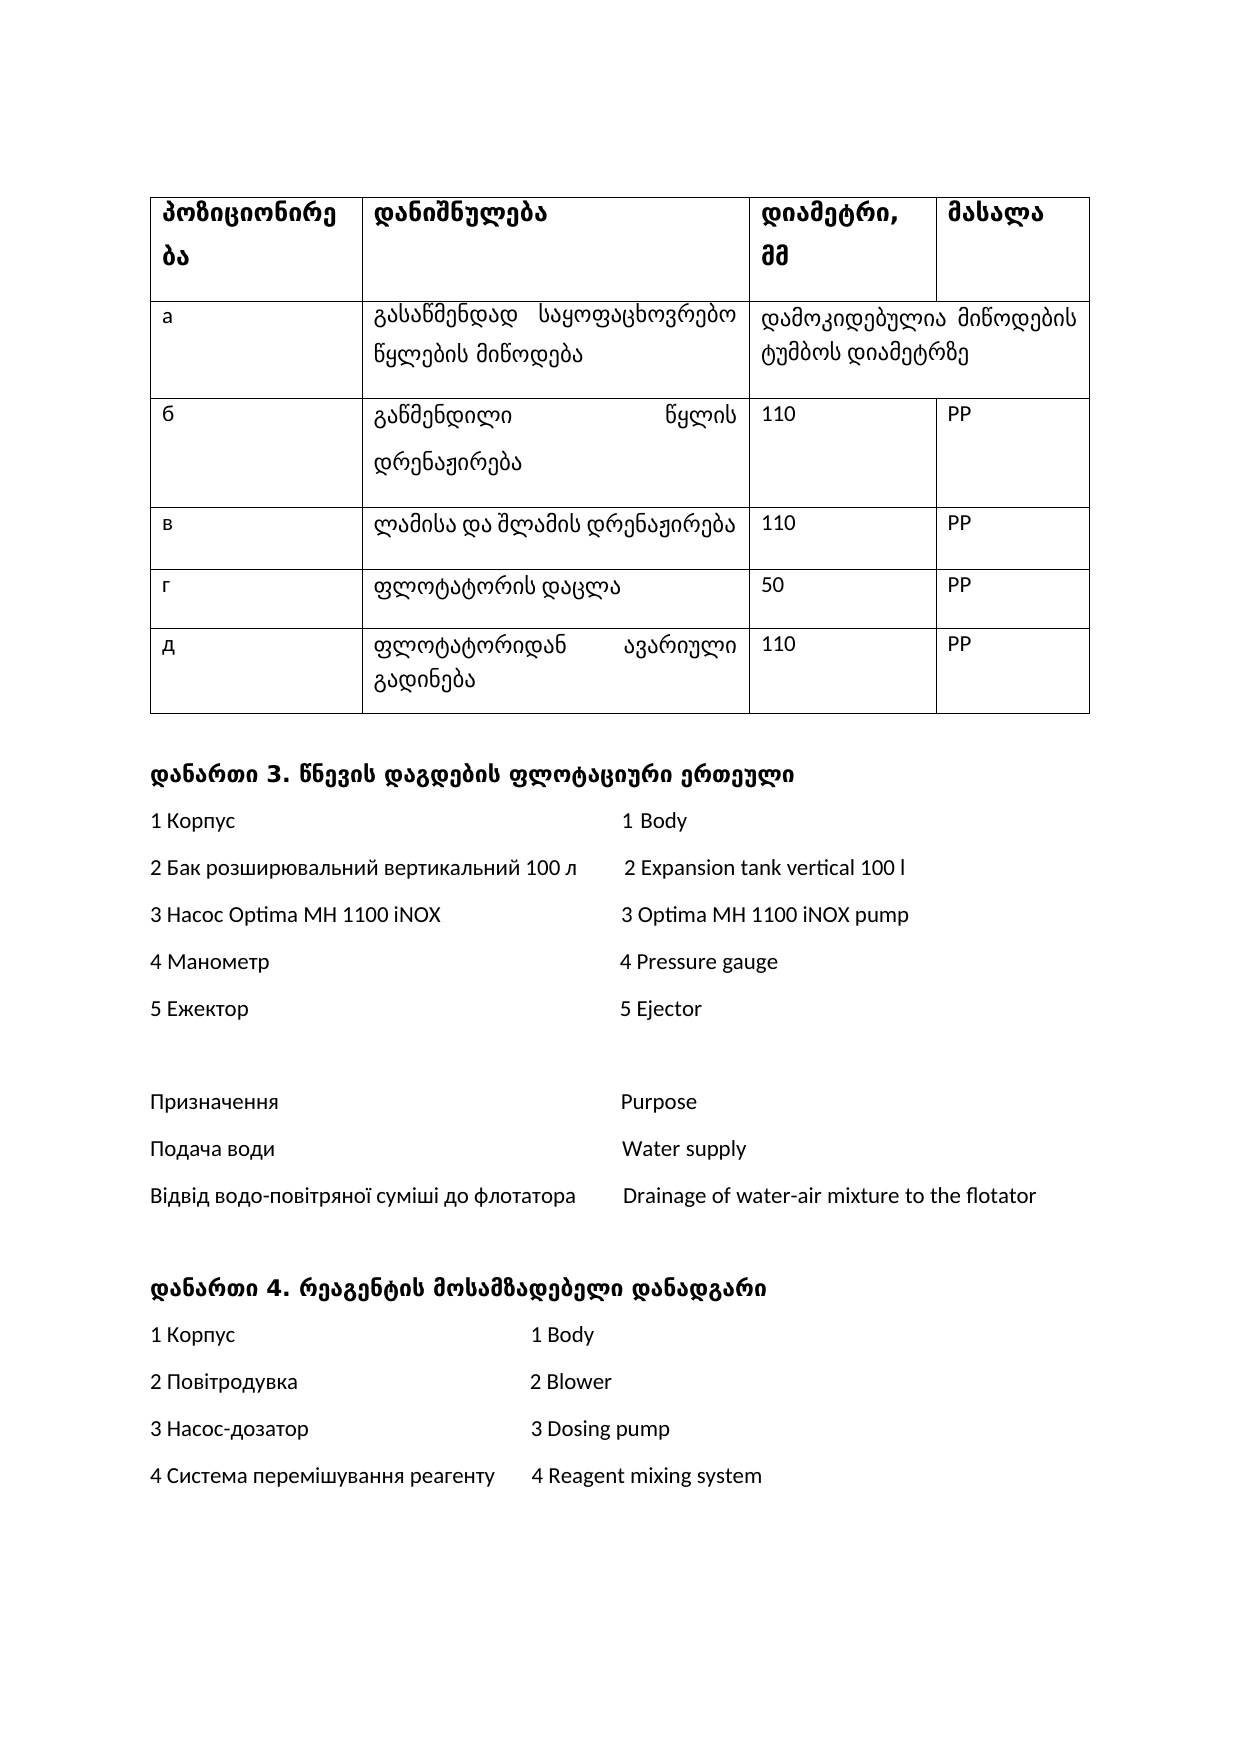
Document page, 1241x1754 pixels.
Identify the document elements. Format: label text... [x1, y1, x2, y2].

table_cell PP [937, 399, 1089, 507]
table_header მასალა [937, 198, 1089, 301]
table_cell ლამისა და შლამის დრენაჟირება [363, 508, 749, 569]
text Призначення Purpose [150, 1087, 1090, 1115]
table_header დიამეტრი, მმ [750, 198, 936, 301]
text 2 Бак розширювальний вертикальний 100 л 2 Expansion tank vertical 100 l [150, 853, 1090, 881]
table_cell б [151, 399, 362, 507]
table_cell გასაწმენდად საყოფაცხოვრებო წყლების მიწოდება [363, 302, 749, 398]
table_cell PP [937, 508, 1089, 569]
table_cell а [151, 302, 362, 398]
text 1 Корпус 1 Body [150, 1320, 1090, 1348]
text 3 Насос-дозатор 3 Dosing pump [150, 1414, 1090, 1442]
table_cell ფლოტატორის დაცლა [363, 570, 749, 628]
table_cell გაწმენდილი წყლის დრენაჟირება [363, 399, 749, 507]
table_cell 50 [750, 570, 936, 628]
text Подача води Water supply [150, 1134, 1090, 1162]
text დანართი 3. წნევის დაგდების ფლოტაციური ერთეული [150, 761, 1090, 787]
text 4 Манометр 4 Pressure gauge [150, 947, 1090, 975]
table_cell ფლოტატორიდან ავარიული გადინება [363, 629, 749, 713]
table_cell в [151, 508, 362, 569]
table_cell д [151, 629, 362, 713]
text Відвід водо-повітряної суміші до флотатора Drainage of water-air mixture to the flotator [150, 1181, 1090, 1209]
table_cell 110 [750, 508, 936, 569]
table_cell PP [937, 629, 1089, 713]
text 4 Система перемішування реагенту 4 Reagent mixing system [150, 1461, 1090, 1489]
table_cell г [151, 570, 362, 628]
table_header პოზიციონირება [151, 198, 362, 301]
table_cell 110 [750, 629, 936, 713]
text დანართი 4. რეაგენტის მოსამზადებელი დანადგარი [150, 1275, 1090, 1302]
table_header დანიშნულება [363, 198, 749, 301]
text 3 Насос Optima MH 1100 iNOX 3 Optima MH 1100 iNOX pump [150, 900, 1090, 928]
table_cell 110 [750, 399, 936, 507]
text 5 Ежектор 5 Ejector [150, 994, 1090, 1022]
text 1 Корпус 1 Body [150, 806, 1090, 834]
text 2 Повітродувка 2 Blower [150, 1367, 1090, 1395]
table_cell დამოკიდებულია მიწოდების ტუმბოს დიამეტრზე [750, 302, 1089, 398]
table_cell PP [937, 570, 1089, 628]
